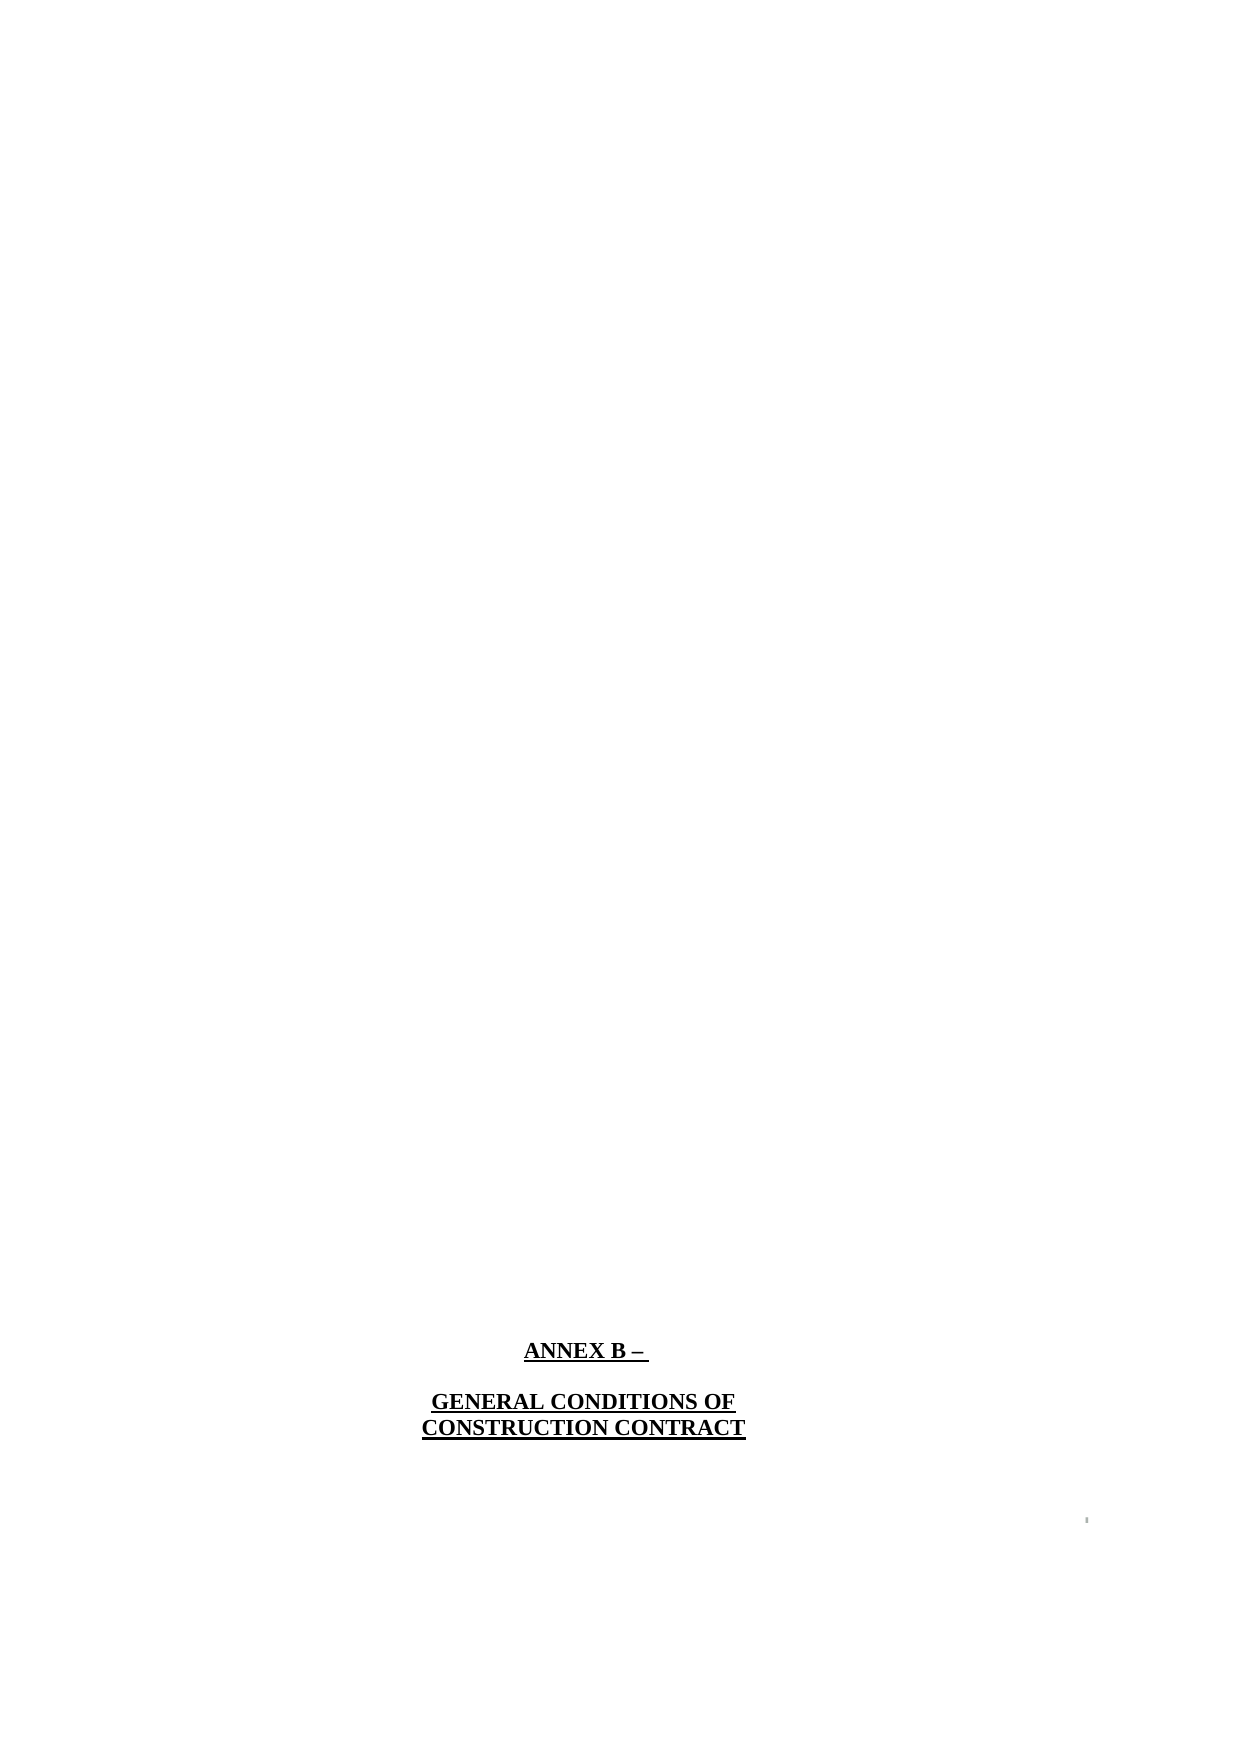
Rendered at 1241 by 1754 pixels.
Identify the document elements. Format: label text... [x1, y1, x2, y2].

subtitle ANNEX B – [340, 1337, 827, 1363]
subtitle GENERAL CONDITIONS OF CONSTRUCTION CONTRACT [340, 1388, 827, 1441]
